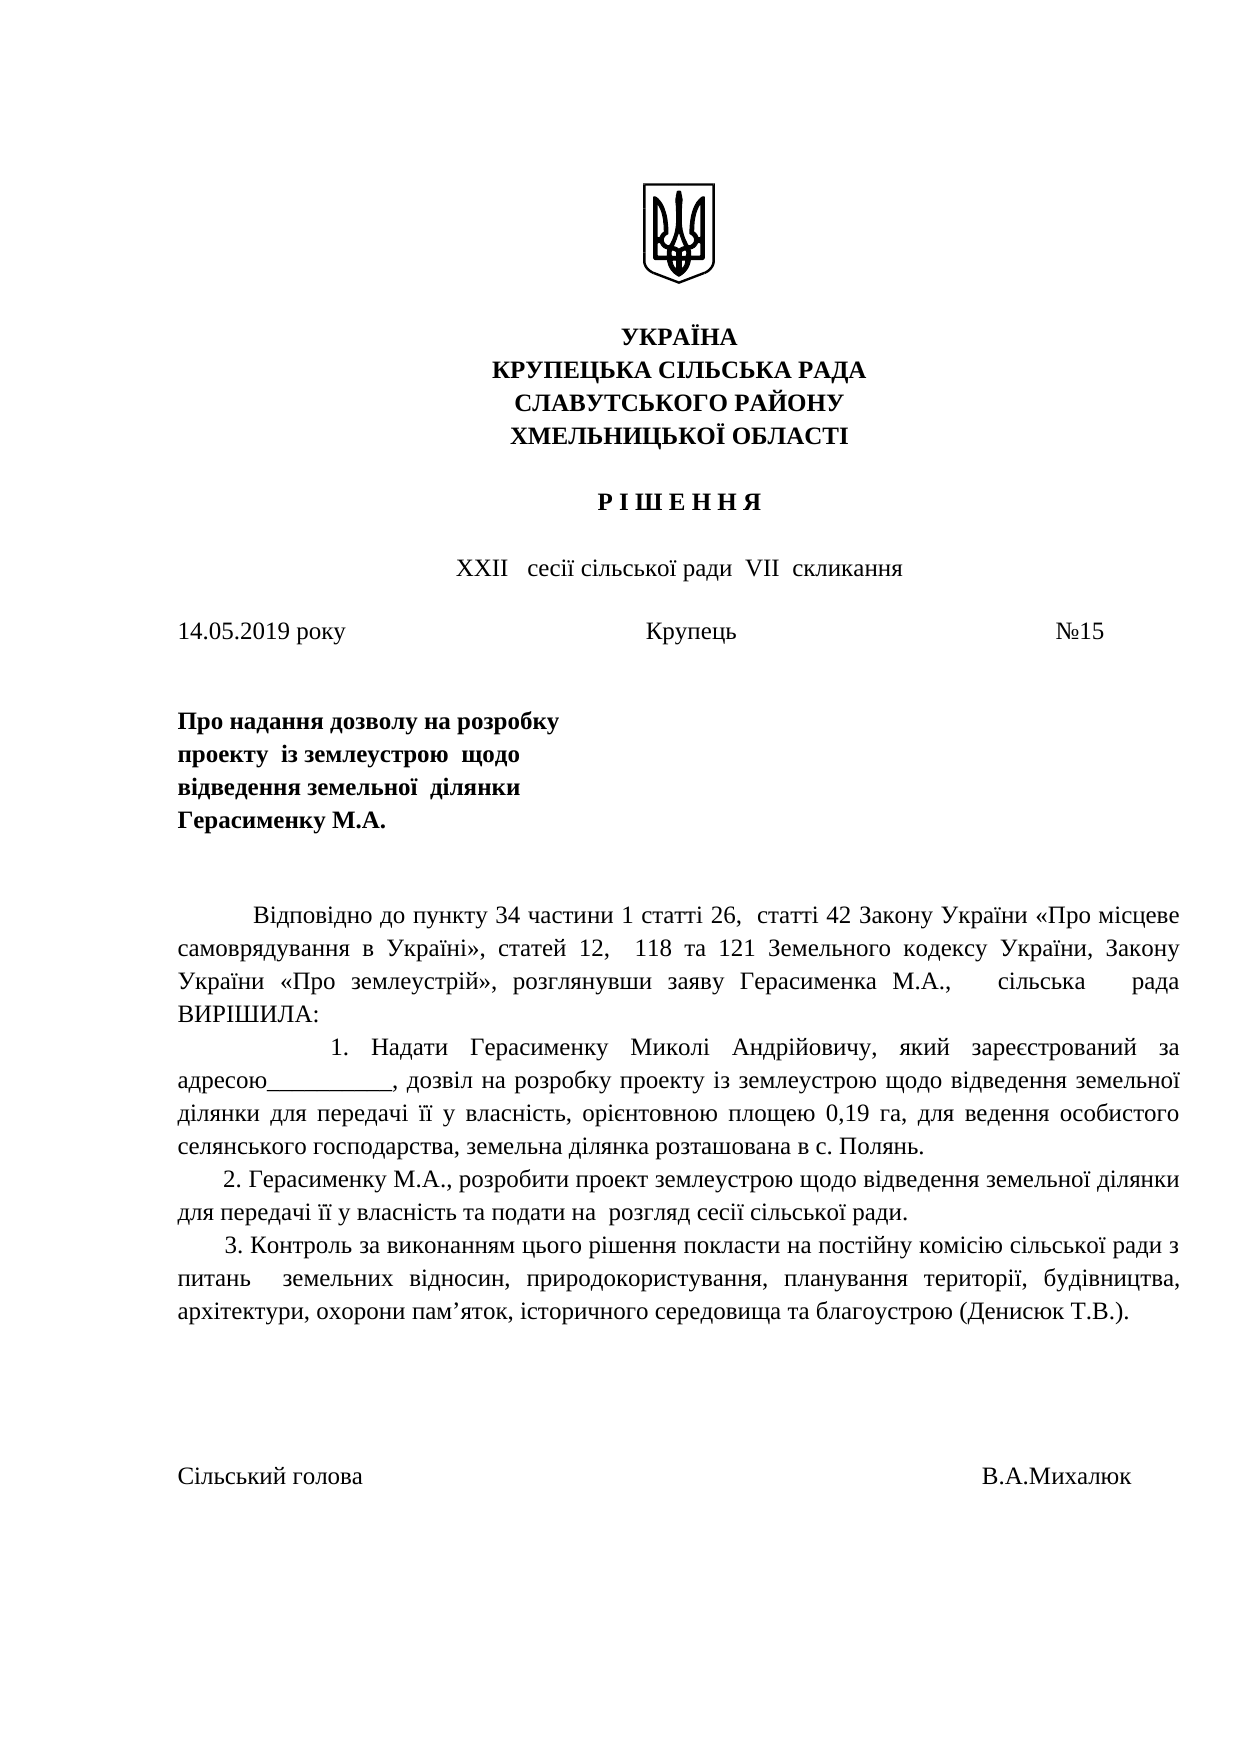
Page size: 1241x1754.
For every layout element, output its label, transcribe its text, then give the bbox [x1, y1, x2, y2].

text 2. Герасименку М.А., розробити проект землеустрою щодо відведення земельної ділянки для передачі її у власність та подати на розгляд сесії сільської ради. [177, 1164, 1181, 1226]
text УКРАЇНА [177, 322, 1181, 351]
text Відповідно до пункту 34 частини 1 статті 26, статті 42 Закону України «Про місцеве самоврядування в Україні», статей 12, 118 та 121 Земельного кодексу України, Закону України «Про землеустрій», розглянувши заяву Герасименка М.А., сільська рада ВИРІШИЛА: [177, 900, 1181, 1028]
text Герасименку М.А. [177, 805, 1181, 834]
text 1. Надати Герасименку Миколі Андрійовичу, який зареєстрований за адресою__________, дозвіл на розробку проекту із землеустрою щодо відведення земельної ділянки для передачі її у власність, орієнтовною площею 0,19 га, для ведення особистого селянського господарства, земельна ділянка розташована в с. Полянь. [177, 1032, 1181, 1160]
text XХІІ сесії сільської ради VІІ скликання [177, 553, 1181, 582]
text СЛАВУТСЬКОГО РАЙОНУ [177, 388, 1181, 417]
text відведення земельної ділянки [177, 772, 1181, 801]
text Про надання дозволу на розробку [177, 706, 1181, 735]
text 3. Контроль за виконанням цього рішення покласти на постійну комісію сільської ради з питань земельних відносин, природокористування, планування території, будівництва, архітектури, охорони пам’яток, історичного середовища та благоустрою (Денисюк Т.В.). [177, 1230, 1181, 1325]
text Р І Ш Е Н Н Я [177, 487, 1181, 516]
text Сільський голова В.А.Михалюк [177, 1461, 1181, 1490]
text КРУПЕЦЬКА СІЛЬСЬКА РАДА [177, 355, 1181, 384]
text ХМЕЛЬНИЦЬКОЇ ОБЛАСТІ [177, 421, 1181, 450]
text 14.05.2019 року Крупець №15 [177, 616, 1181, 644]
text проекту із землеустрою щодо [177, 739, 1181, 768]
